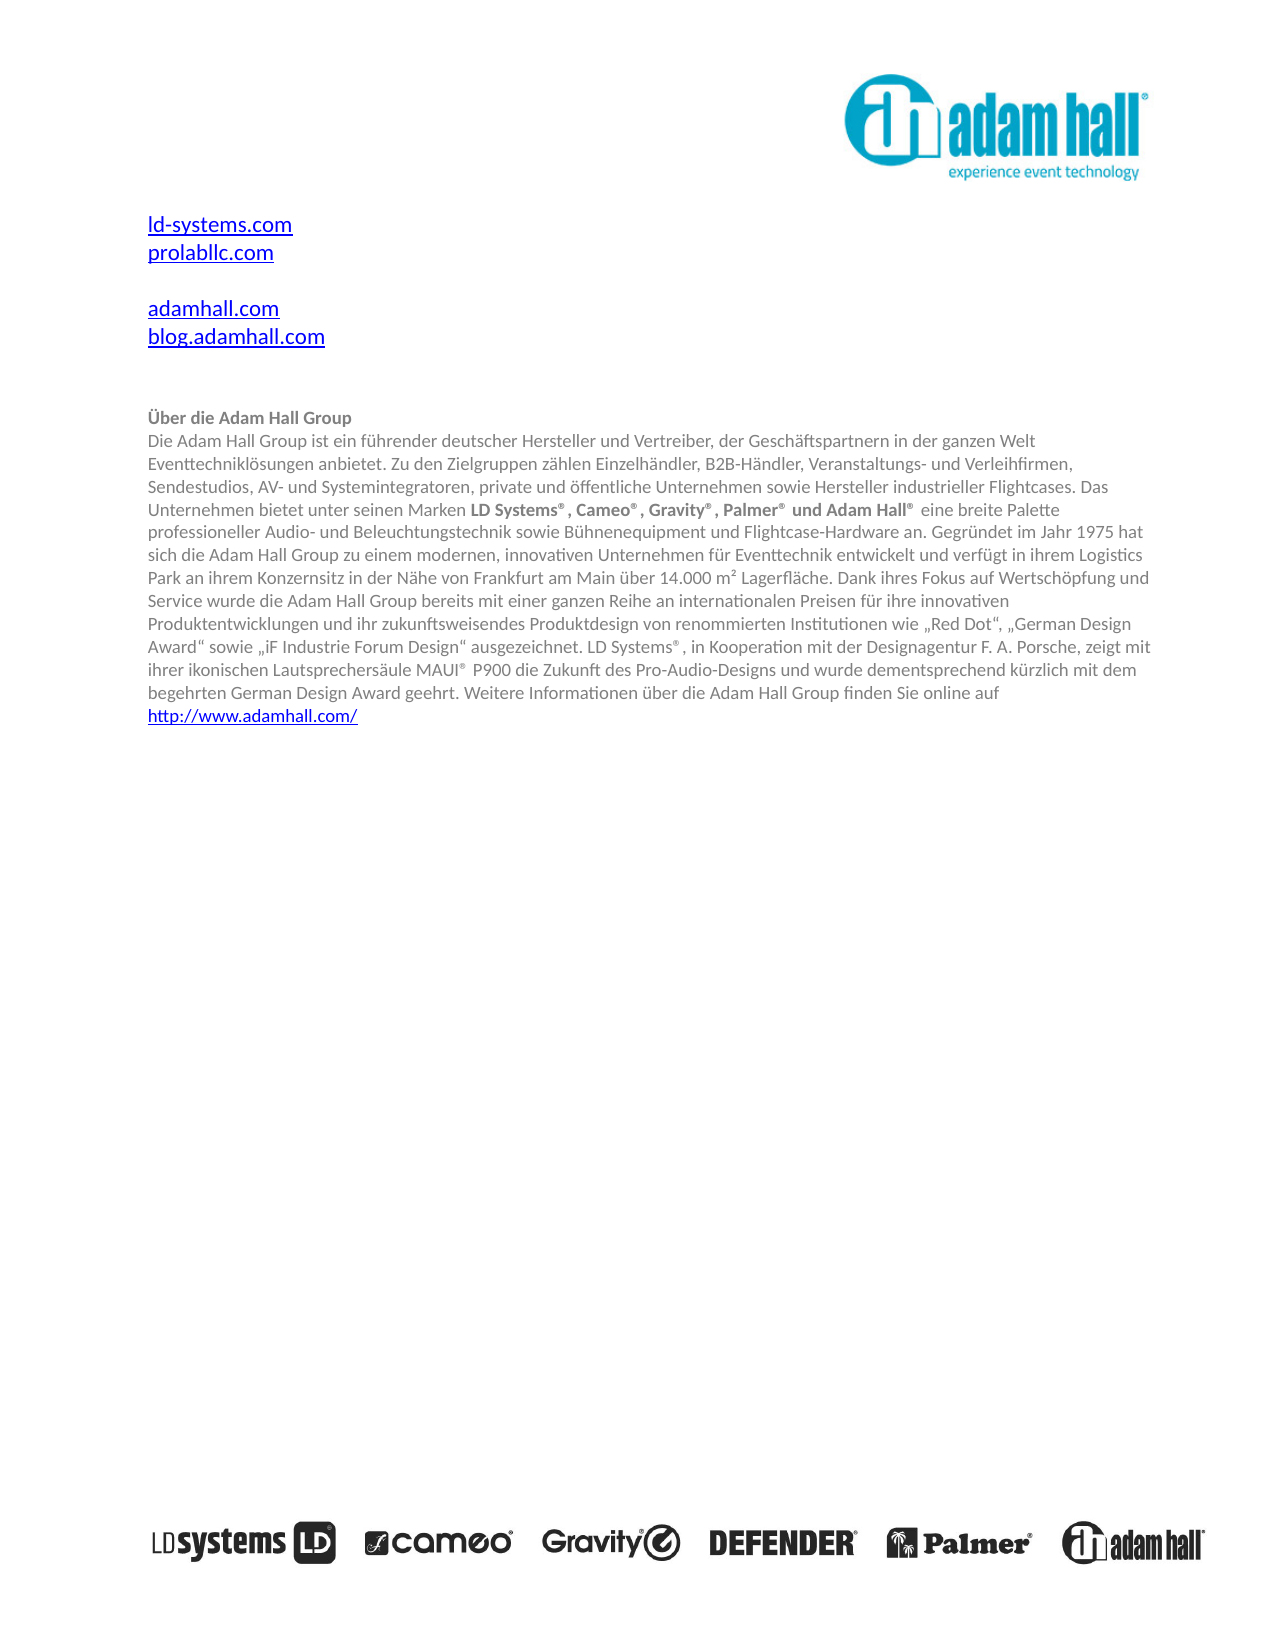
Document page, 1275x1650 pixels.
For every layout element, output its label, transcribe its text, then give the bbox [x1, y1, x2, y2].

text adamhall.com blog.adamhall.com [148, 294, 1158, 350]
text ld-systems.com [148, 210, 1158, 238]
text prolabllc.com [148, 238, 1158, 266]
text http://www.adamhall.com/ [148, 704, 1158, 727]
picture [835, 73, 1158, 182]
text Über die Adam Hall Group [148, 406, 1158, 429]
text Die Adam Hall Group ist ein führender deutscher Hersteller und Vertreiber, der Geschäftspartnern in der ganzen Welt Eventtechniklösungen anbietet. Zu den Zielgruppen zählen Einzelhändler, B2B-Händler, Veranstaltungs- und Verleihfirmen, Sendestudios, AV- und Systemintegratoren, private und öffentliche Unternehmen sowie Hersteller industrieller Flightcases. Das Unternehmen bietet unter seinen Marken LD Systems®, Cameo®, Gravity®, Palmer® und Adam Hall® eine breite Palette professioneller Audio- und Beleuchtungstechnik sowie Bühnenequipment und Flightcase-Hardware an. Gegründet im Jahr 1975 hat sich die Adam Hall Group zu einem modernen, innovativen Unternehmen für Eventtechnik entwickelt und verfügt in ihrem Logistics Park an ihrem Konzernsitz in der Nähe von Frankfurt am Main über 14.000 m² Lagerfläche. Dank ihres Fokus auf Wertschöpfung und Service wurde die Adam Hall Group bereits mit einer ganzen Reihe an internationalen Preisen für ihre innovativen Produktentwicklungen und ihr zukunftsweisendes Produktdesign von renommierten Institutionen wie „Red Dot“, „German Design Award“ sowie „iF Industrie Forum Design“ ausgezeichnet. LD Systems®, in Kooperation mit der Designagentur F. A. Porsche, zeigt mit ihrer ikonischen Lautsprechersäule MAUI® P900 die Zukunft des Pro-Audio-Designs und wurde dementsprechend kürzlich mit dem begehrten German Design Award geehrt. Weitere Informationen über die Adam Hall Group finden Sie online auf [148, 429, 1158, 704]
picture [147, 1509, 1208, 1576]
